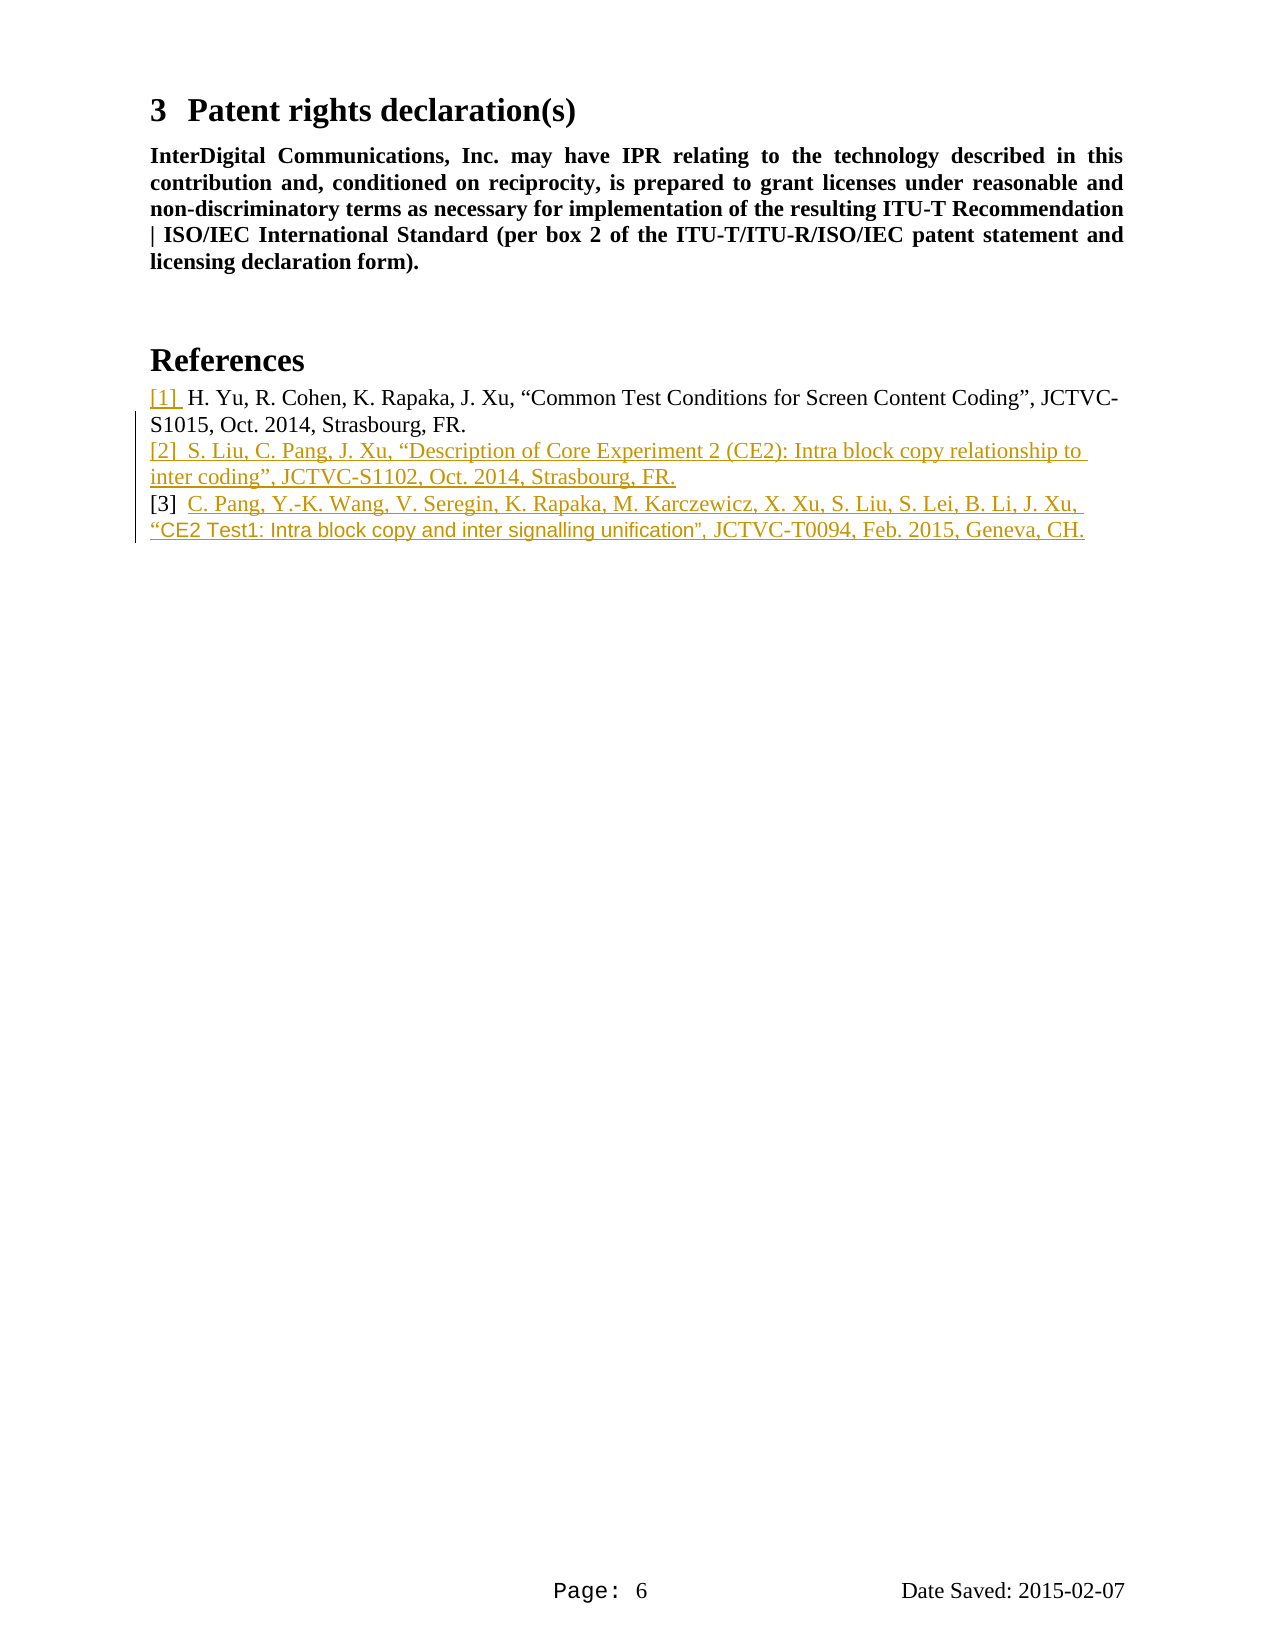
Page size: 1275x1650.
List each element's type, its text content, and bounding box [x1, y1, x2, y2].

text InterDigital Communications, Inc. may have IPR relating to the technology described in this contribution and, conditioned on reciprocity, is prepared to grant licenses under reasonable and non-discriminatory terms as necessary for implementation of the resulting ITU-T Recommendation | ISO/IEC International Standard (per box 2 of the ITU-T/ITU-R/ISO/IEC patent statement and licensing declaration form). [150, 142, 1125, 274]
subtitle References [150, 340, 1125, 378]
subtitle Patent rights declaration(s) [150, 90, 1125, 128]
list H. Yu, R. Cohen, K. Rapaka, J. Xu, “Common Test Conditions for Screen Content Coding”, JCTVC-S1015, Oct. 2014, Strasbourg, FR. [150, 384, 1125, 437]
